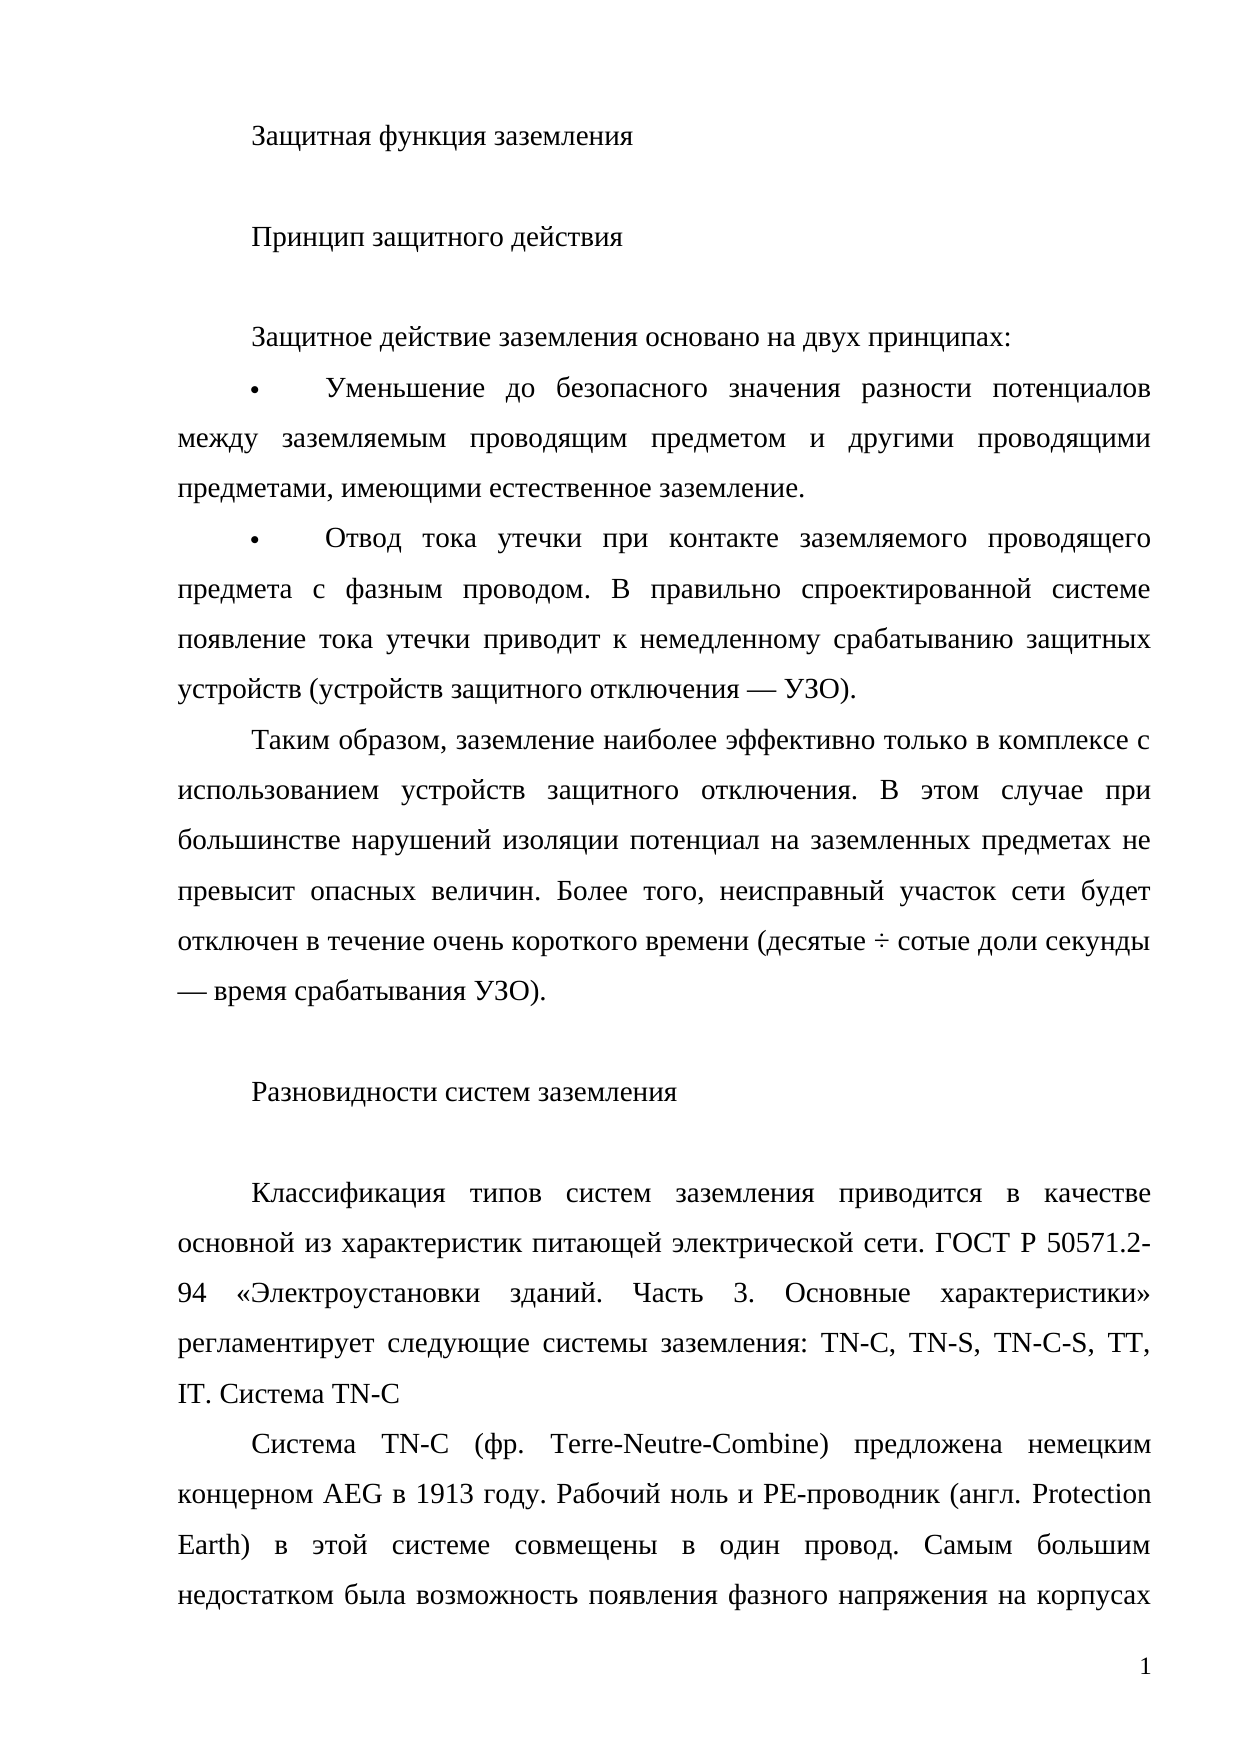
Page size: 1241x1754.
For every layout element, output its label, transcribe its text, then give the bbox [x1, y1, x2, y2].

subtitle Принцип защитного действия [177, 219, 1152, 252]
subtitle Разновидности систем заземления [177, 1074, 1152, 1108]
text Защитное действие заземления основано на двух принципах: [177, 319, 1152, 353]
list Уменьшение до безопасного значения разности потенциалов между заземляемым проводящим предметом и другими проводящими предметами, имеющими естественное заземление. [177, 370, 1152, 504]
text Классификация типов систем заземления приводится в качестве основной из характеристик питающей электрической сети. ГОСТ Р 50571.2-94 «Электроустановки зданий. Часть 3. Основные характеристики» регламентирует следующие системы заземления: TN-C, TN-S, TN-C-S, TT, IT. Система TN-C [177, 1175, 1152, 1409]
list Отвод тока утечки при контакте заземляемого проводящего предмета с фазным проводом. В правильно спроектированной системе появление тока утечки приводит к немедленному срабатыванию защитных устройств (устройств защитного отключения — УЗО). [177, 521, 1152, 705]
text Таким образом, заземление наиболее эффективно только в комплексе с использованием устройств защитного отключения. В этом случае при большинстве нарушений изоляции потенциал на заземленных предметах не превысит опасных величин. Более того, неисправный участок сети будет отключен в течение очень короткого времени (десятые ÷ сотые доли секунды — время срабатывания УЗО). [177, 722, 1152, 1007]
subtitle Защитная функция заземления [177, 118, 1152, 152]
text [177, 1426, 1152, 1611]
